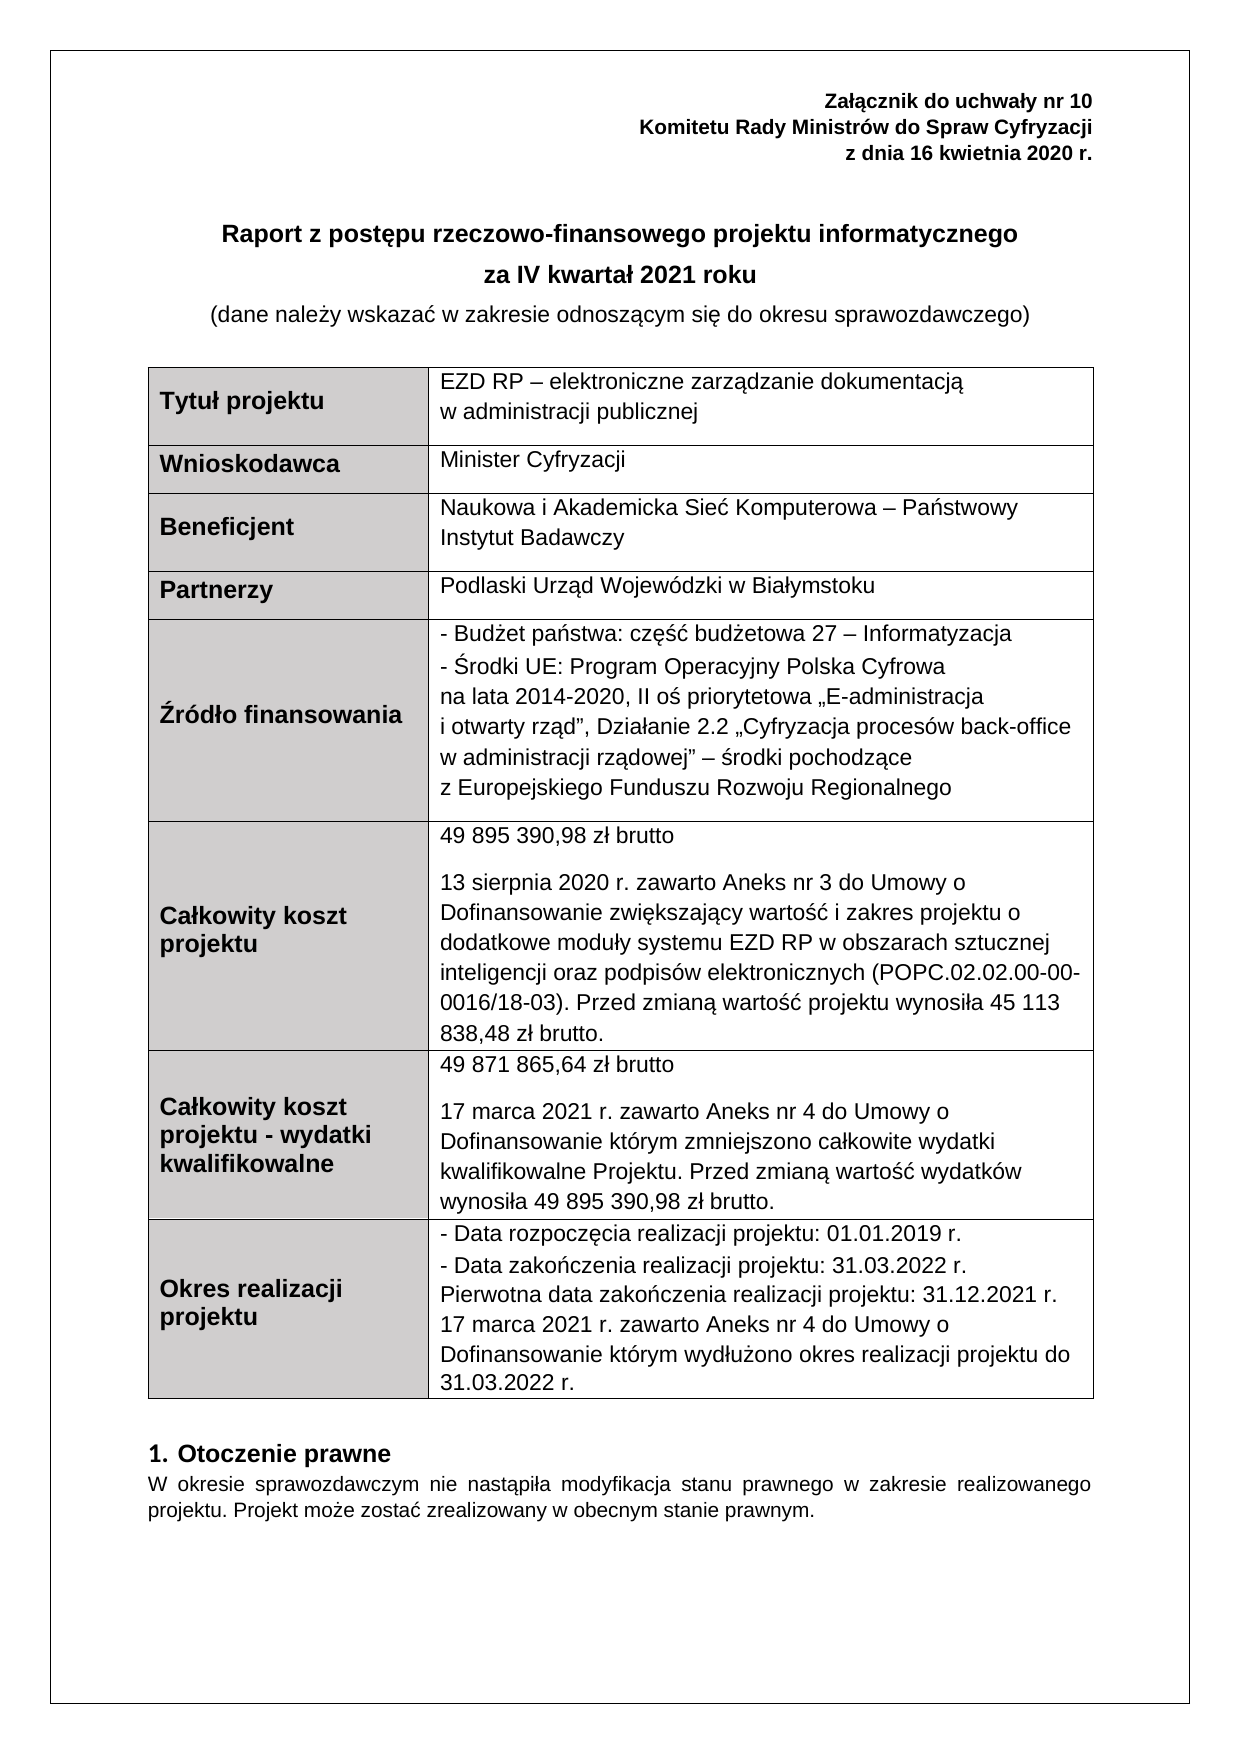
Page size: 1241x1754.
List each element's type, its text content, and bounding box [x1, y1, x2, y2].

table_cell Beneficjent [149, 494, 428, 571]
text Załącznik do uchwały nr 10 [148, 89, 1093, 113]
table_cell Całkowity koszt projektu - wydatki kwalifikowalne [149, 1051, 428, 1218]
table_cell Naukowa i Akademicka Sieć Komputerowa – Państwowy Instytut Badawczy [429, 494, 1093, 571]
table_cell Partnerzy [149, 572, 428, 619]
table_cell 49 871 865,64 zł brutto 17 marca 2021 r. zawarto Aneks nr 4 do Umowy o Dofinansowanie którym zmniejszono całkowite wydatki kwalifikowalne Projektu. Przed zmianą wartość wydatków wynosiła 49 895 390,98 zł brutto. [429, 1051, 1093, 1218]
subtitle Otoczenie prawne [148, 1436, 1063, 1469]
table_cell Wnioskodawca [149, 446, 428, 493]
text (dane należy wskazać w zakresie odnoszącym się do okresu sprawozdawczego) [148, 301, 1093, 327]
table_header Tytuł projektu [149, 368, 428, 445]
table_cell Całkowity koszt projektu [149, 822, 428, 1050]
table_cell Podlaski Urząd Wojewódzki w Białymstoku [429, 572, 1093, 619]
table_cell 49 895 390,98 zł brutto 13 sierpnia 2020 r. zawarto Aneks nr 3 do Umowy o Dofinansowanie zwiększający wartość i zakres projektu o dodatkowe moduły systemu EZD RP w obszarach sztucznej inteligencji oraz podpisów elektronicznych (POPC.02.02.00-00- 0016/18-03). Przed zmianą wartość projektu wynosiła 45 113 838,48 zł brutto. [429, 822, 1093, 1050]
subtitle Raport z postępu rzeczowo-finansowego projektu informatycznego [148, 219, 1093, 247]
text Komitetu Rady Ministrów do Spraw Cyfryzacji [148, 114, 1093, 138]
subtitle za IV kwartał 2021 roku [148, 260, 1093, 289]
table_cell Źródło finansowania [149, 620, 428, 821]
table_cell - Data rozpoczęcia realizacji projektu: 01.01.2019 r. - Data zakończenia realizacji projektu: 31.03.2022 r. Pierwotna data zakończenia realizacji projektu: 31.12.2021 r. 17 marca 2021 r. zawarto Aneks nr 4 do Umowy o Dofinansowanie którym wydłużono okres realizacji projektu do 31.03.2022 r. [429, 1220, 1093, 1398]
table_cell Okres realizacji projektu [149, 1220, 428, 1398]
table_cell - Budżet państwa: część budżetowa 27 – Informatyzacja - Środki UE: Program Operacyjny Polska Cyfrowa na lata 2014-2020, II oś priorytetowa „E-administracja i otwarty rząd”, Działanie 2.2 „Cyfryzacja procesów back-office w administracji rządowej” – środki pochodzące z Europejskiego Funduszu Rozwoju Regionalnego [429, 620, 1093, 821]
table_header EZD RP – elektroniczne zarządzanie dokumentacją w administracji publicznej [429, 368, 1093, 445]
text z dnia 16 kwietnia 2020 r. [148, 140, 1093, 164]
table_cell Minister Cyfryzacji [429, 446, 1093, 493]
text W okresie sprawozdawczym nie nastąpiła modyfikacja stanu prawnego w zakresie realizowanego projektu. Projekt może zostać zrealizowany w obecnym stanie prawnym. [148, 1472, 1093, 1522]
